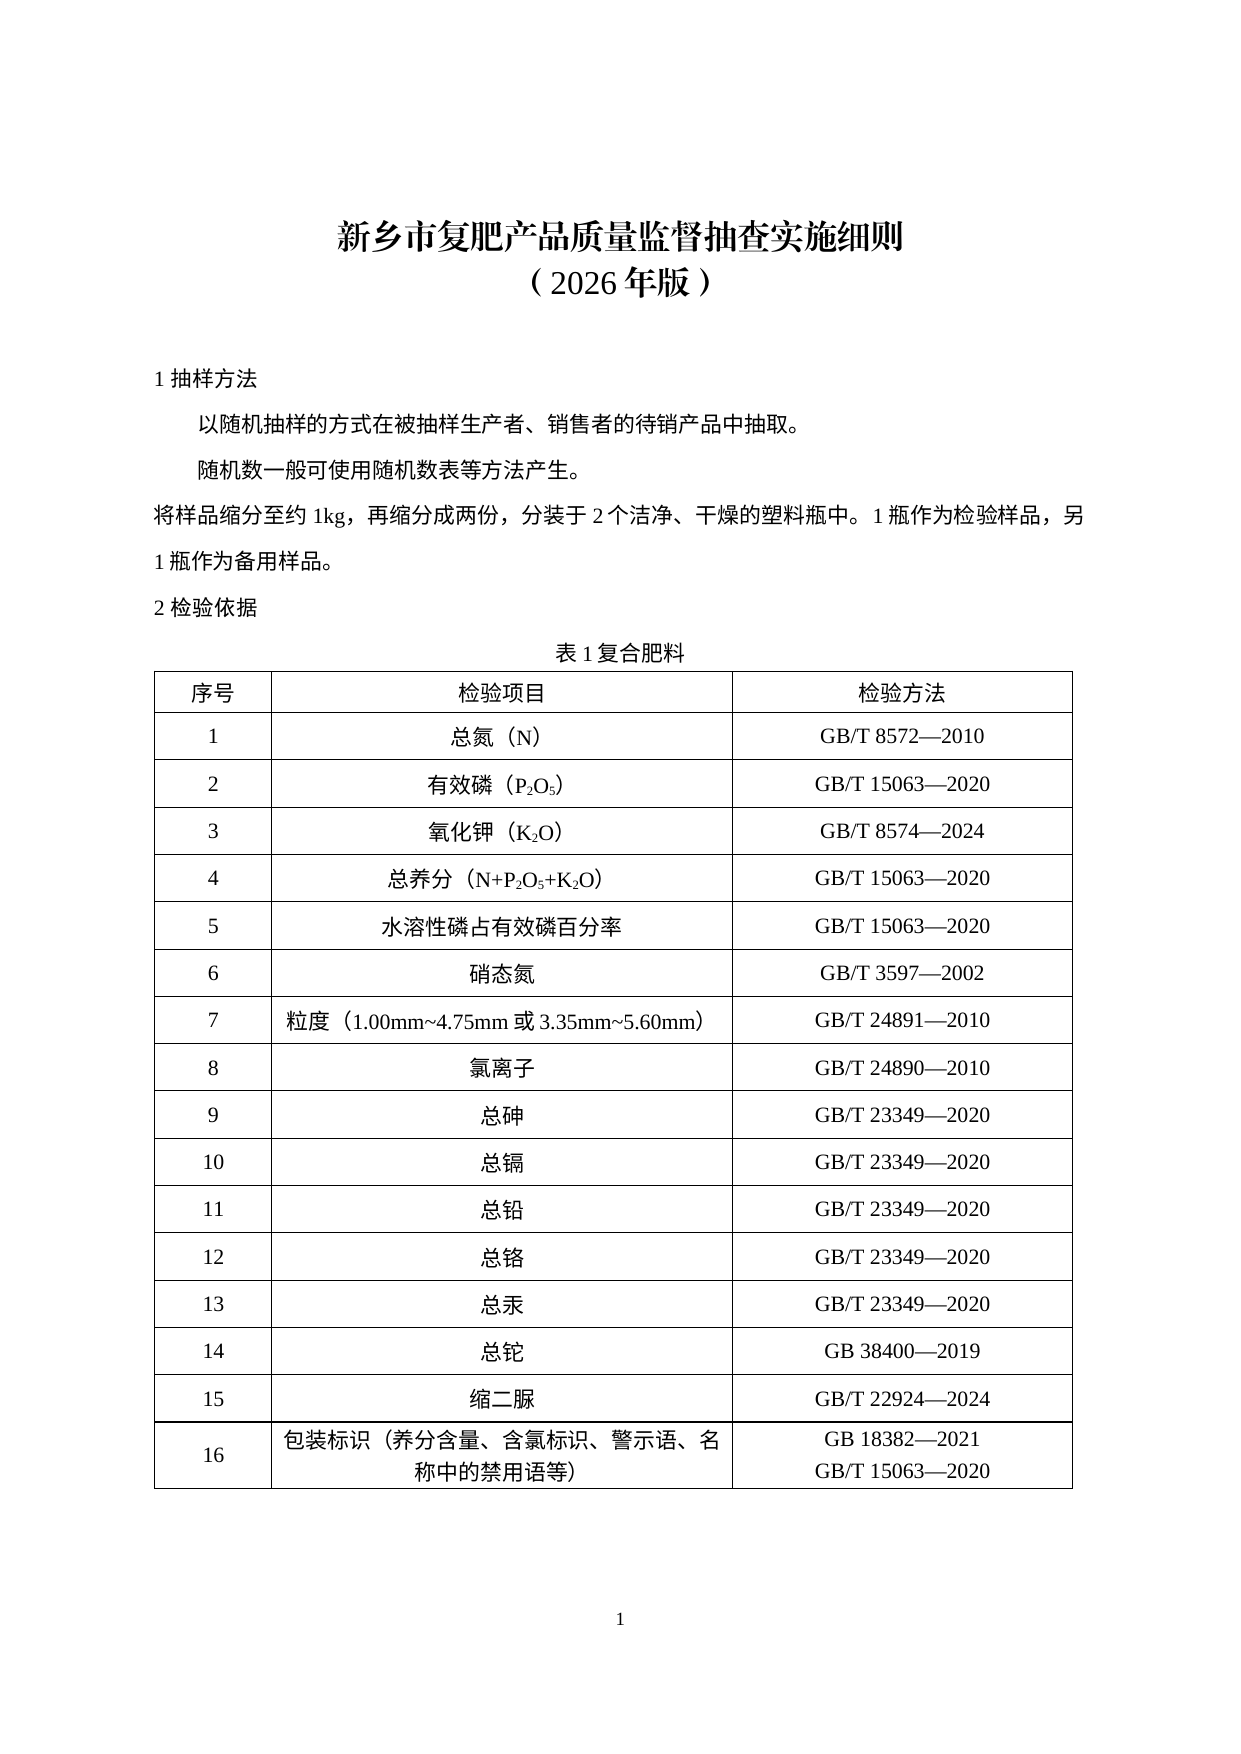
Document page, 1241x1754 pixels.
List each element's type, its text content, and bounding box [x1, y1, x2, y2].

table_header 检验方法 [733, 672, 1072, 712]
table_cell [155, 1328, 271, 1374]
table_cell 总铊 [272, 1328, 732, 1374]
table_cell [155, 950, 271, 996]
table_cell 缩二脲 [272, 1375, 732, 1421]
table_cell 总铅 [272, 1186, 732, 1232]
text 1 抽样方法 [153, 350, 1087, 396]
table_cell GB/T 15063—2020 [733, 760, 1072, 807]
table_cell GB/T 22924—2024 [733, 1375, 1072, 1421]
table_header 检验项目 [272, 672, 732, 712]
table_cell 水溶性磷占有效磷百分率 [272, 902, 732, 948]
table_cell GB 38400—2019 [733, 1328, 1072, 1374]
table_cell GB/T 23349—2020 [733, 1139, 1072, 1185]
text 随机数一般可使用随机数表等方法产生。 [153, 441, 1087, 487]
table_cell [155, 1139, 271, 1185]
table_cell 包装标识（养分含量、含氯标识、警示语、名称中的禁用语等） [272, 1423, 732, 1487]
table_cell [155, 1044, 271, 1090]
text 2 检验依据 [153, 579, 1087, 625]
table_cell GB/T 23349—2020 [733, 1186, 1072, 1232]
table_cell 总养分（N+P2O5+K2O） [272, 855, 732, 901]
table_cell 有效磷（P2O5） [272, 760, 732, 807]
text 新乡市复肥产品质量监督抽查实施细则 [153, 212, 1087, 258]
table_cell GB/T 8574—2024 [733, 808, 1072, 854]
table_cell 总镉 [272, 1139, 732, 1185]
table_cell [155, 1375, 271, 1421]
table_cell 粒度（1.00mm~4.75mm或3.35mm~5.60mm） [272, 997, 732, 1043]
table_cell GB/T 23349—2020 [733, 1233, 1072, 1279]
table_cell [155, 1186, 271, 1232]
table_cell [155, 1423, 271, 1487]
table_cell [155, 1233, 271, 1279]
table_cell [155, 1091, 271, 1138]
text 将样品缩分至约1kg，再缩分成两份，分装于2个洁净、干燥的塑料瓶中。1瓶作为检验样品，另1瓶作为备用样品。 [153, 487, 1087, 579]
text （2026年版） [153, 258, 1087, 304]
table_cell GB/T 23349—2020 [733, 1281, 1072, 1327]
table_cell GB/T 23349—2020 [733, 1091, 1072, 1138]
table_cell 硝态氮 [272, 950, 732, 996]
table_cell GB/T 15063—2020 [733, 902, 1072, 948]
text 表1复合肥料 [153, 625, 1087, 671]
table_cell 总汞 [272, 1281, 732, 1327]
text 以随机抽样的方式在被抽样生产者、销售者的待销产品中抽取。 [153, 396, 1087, 441]
table_cell 总砷 [272, 1091, 732, 1138]
table_cell 氯离子 [272, 1044, 732, 1090]
table_cell [155, 713, 271, 759]
table_cell [155, 902, 271, 948]
table_cell GB/T 24890—2010 [733, 1044, 1072, 1090]
table_cell [155, 855, 271, 901]
table_cell 总铬 [272, 1233, 732, 1279]
table_cell [155, 997, 271, 1043]
table_header 序号 [155, 672, 271, 712]
table_cell [155, 808, 271, 854]
table_cell [155, 760, 271, 807]
table_cell GB/T 8572—2010 [733, 713, 1072, 759]
table_cell GB/T 3597—2002 [733, 950, 1072, 996]
table_cell 总氮（N） [272, 713, 732, 759]
table_cell GB/T 24891—2010 [733, 997, 1072, 1043]
table_cell GB/T 15063—2020 [733, 855, 1072, 901]
table_cell [155, 1281, 271, 1327]
table_cell GB 18382—2021 GB/T 15063—2020 [733, 1423, 1072, 1487]
table_cell 氧化钾（K2O） [272, 808, 732, 854]
